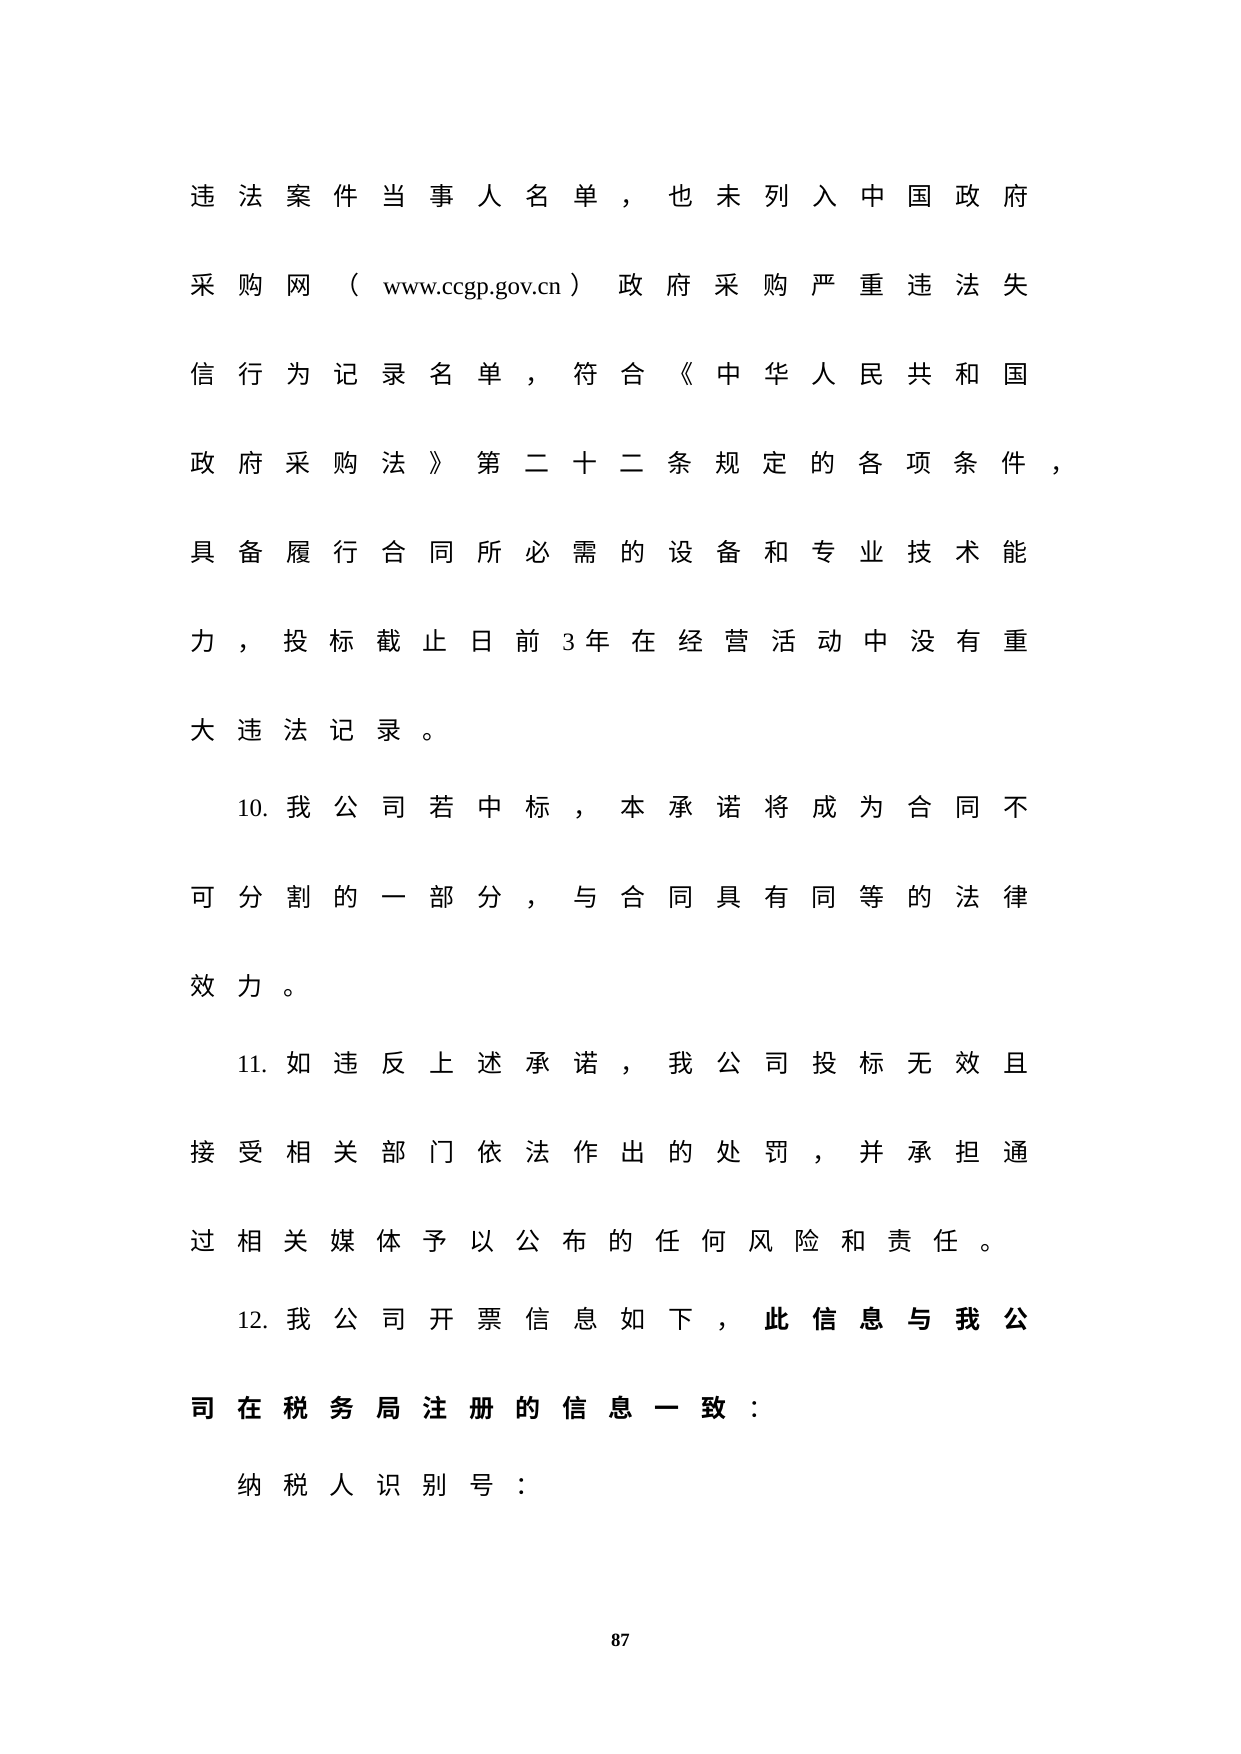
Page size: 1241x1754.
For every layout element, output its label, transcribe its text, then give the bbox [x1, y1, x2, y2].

text 11. 如违反上述承诺，我公司投标无效且接受相关部门依法作出的处罚，并承担通过相关媒体予以公布的任何风险和责任。 [190, 1032, 1050, 1269]
text 12. 我公司开票信息如下，此信息与我公司在税务局注册的信息一致： [190, 1288, 1050, 1436]
text 纳税人识别号： [190, 1454, 1050, 1513]
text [190, 164, 1050, 758]
text 10. 我公司若中标，本承诺将成为合同不可分割的一部分，与合同具有同等的法律效力。 [190, 776, 1050, 1014]
